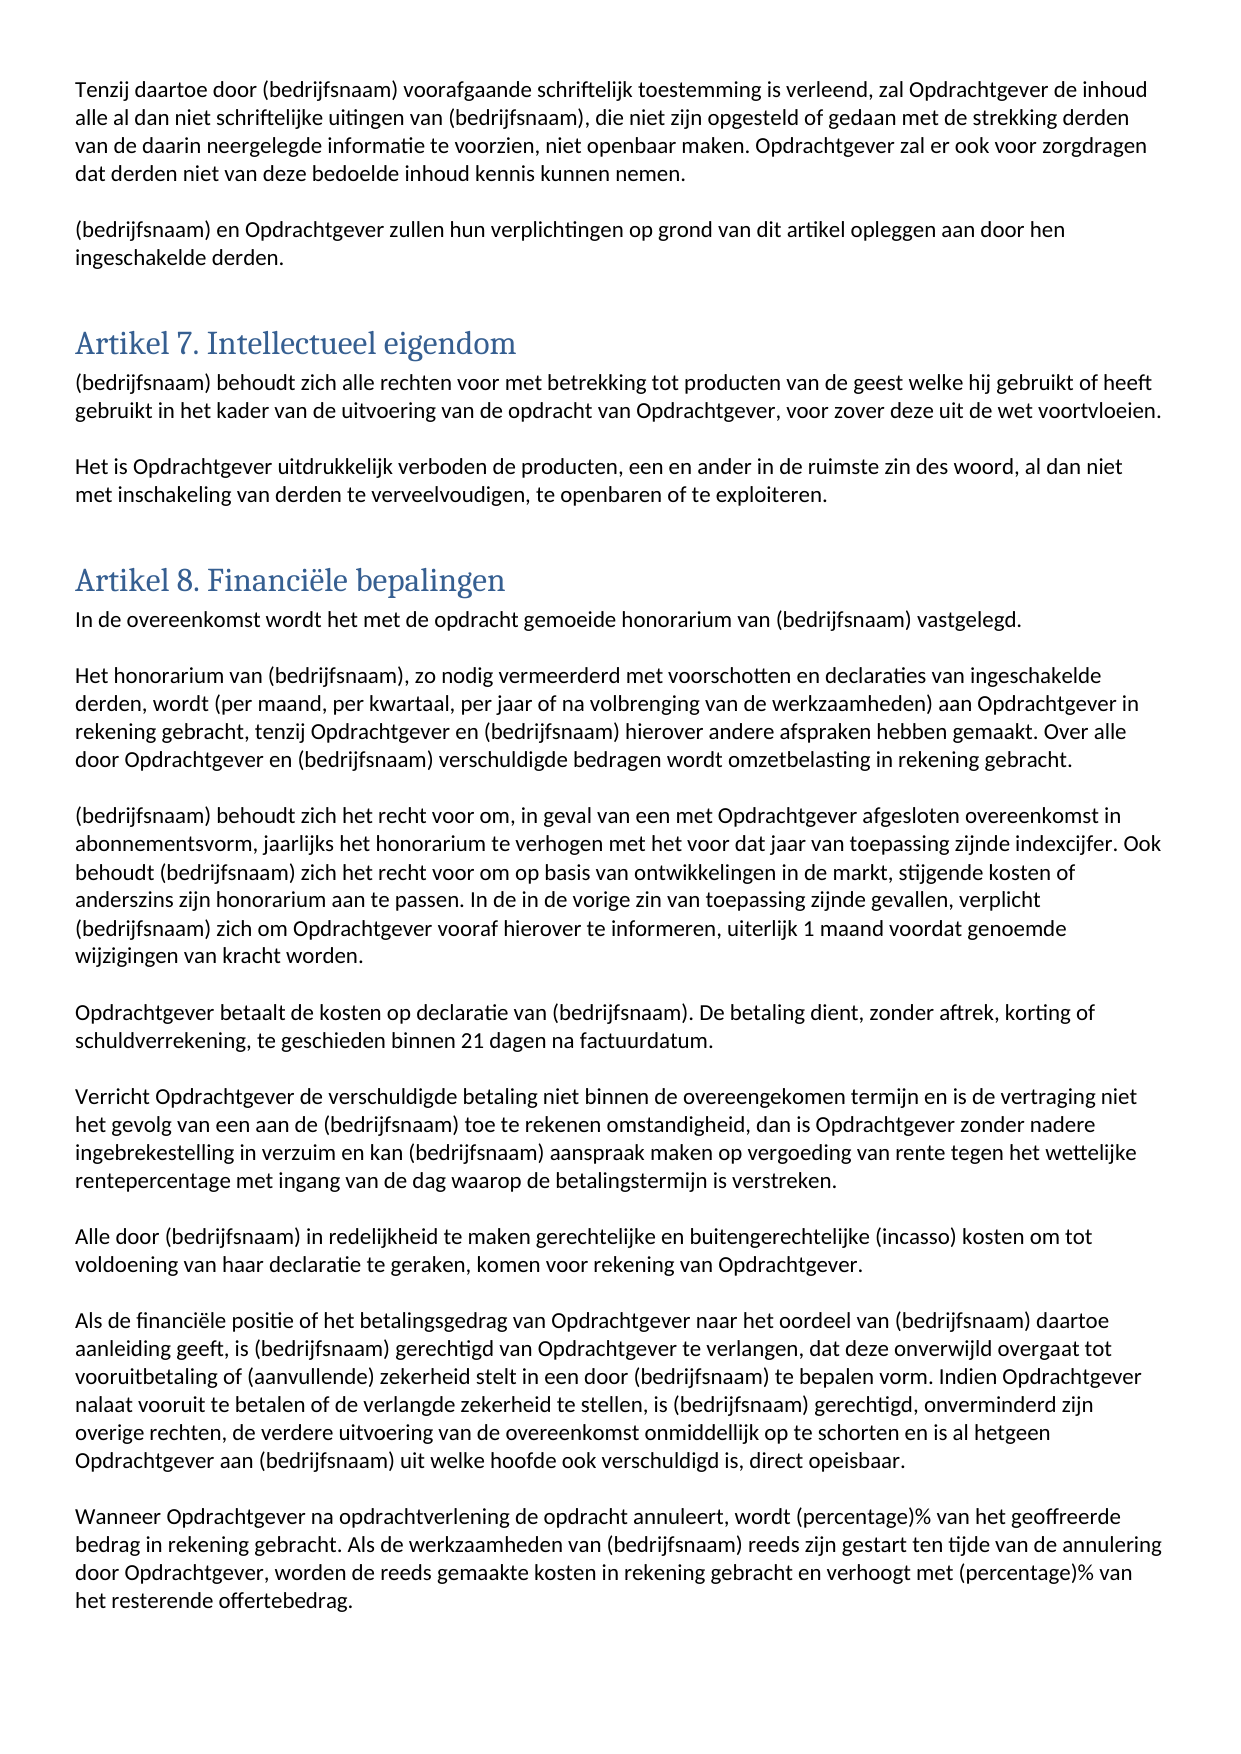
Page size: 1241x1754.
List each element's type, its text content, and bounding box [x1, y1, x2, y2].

text Verricht Opdrachtgever de verschuldigde betaling niet binnen de overeengekomen termijn en is de vertraging niet het gevolg van een aan de (bedrijfsnaam) toe te rekenen omstandigheid, dan is Opdrachtgever zonder nadere ingebrekestelling in verzuim en kan (bedrijfsnaam) aanspraak maken op vergoeding van rente tegen het wettelijke rentepercentage met ingang van de dag waarop de betalingstermijn is verstreken. [75, 1082, 1165, 1194]
text (bedrijfsnaam) behoudt zich het recht voor om, in geval van een met Opdrachtgever afgesloten overeenkomst in abonnementsvorm, jaarlijks het honorarium te verhogen met het voor dat jaar van toepassing zijnde indexcijfer. Ook behoudt (bedrijfsnaam) zich het recht voor om op basis van ontwikkelingen in de markt, stijgende kosten of anderszins zijn honorarium aan te passen. In de in de vorige zin van toepassing zijnde gevallen, verplicht (bedrijfsnaam) zich om Opdrachtgever vooraf hierover te informeren, uiterlijk 1 maand voordat genoemde wijzigingen van kracht worden. [75, 802, 1165, 970]
text Opdrachtgever betaalt de kosten op declaratie van (bedrijfsnaam). De betaling dient, zonder aftrek, korting of schuldverrekening, te geschieden binnen 21 dagen na factuurdatum. [75, 998, 1165, 1054]
text (bedrijfsnaam) en Opdrachtgever zullen hun verplichtingen op grond van dit artikel opleggen aan door hen ingeschakelde derden. [75, 215, 1165, 271]
subtitle Artikel 7. Intellectueel eigendom [75, 324, 1165, 362]
text In de overeenkomst wordt het met de opdracht gemoeide honorarium van (bedrijfsnaam) vastgelegd. [75, 605, 1165, 633]
text (bedrijfsnaam) behoudt zich alle rechten voor met betrekking tot producten van de geest welke hij gebruikt of heeft gebruikt in het kader van de uitvoering van de opdracht van Opdrachtgever, voor zover deze uit de wet voortvloeien. [75, 368, 1165, 424]
text Als de financiële positie of het betalingsgedrag van Opdrachtgever naar het oordeel van (bedrijfsnaam) daartoe aanleiding geeft, is (bedrijfsnaam) gerechtigd van Opdrachtgever te verlangen, dat deze onverwijld overgaat tot vooruitbetaling of (aanvullende) zekerheid stelt in een door (bedrijfsnaam) te bepalen vorm. Indien Opdrachtgever nalaat vooruit te betalen of de verlangde zekerheid te stellen, is (bedrijfsnaam) gerechtigd, onverminderd zijn overige rechten, de verdere uitvoering van de overeenkomst onmiddellijk op te schorten en is al hetgeen Opdrachtgever aan (bedrijfsnaam) uit welke hoofde ook verschuldigd is, direct opeisbaar. [75, 1306, 1165, 1474]
subtitle Artikel 8. Financiële bepalingen [75, 561, 1165, 600]
text Wanneer Opdrachtgever na opdrachtverlening de opdracht annuleert, wordt (percentage)% van het geoffreerde bedrag in rekening gebracht. Als de werkzaamheden van (bedrijfsnaam) reeds zijn gestart ten tijde van de annulering door Opdrachtgever, worden de reeds gemaakte kosten in rekening gebracht en verhoogt met (percentage)% van het resterende offertebedrag. [75, 1502, 1165, 1614]
text Het is Opdrachtgever uitdrukkelijk verboden de producten, een en ander in de ruimste zin des woord, al dan niet met inschakeling van derden te verveelvoudigen, te openbaren of te exploiteren. [75, 452, 1165, 508]
text Tenzij daartoe door (bedrijfsnaam) voorafgaande schriftelijk toestemming is verleend, zal Opdrachtgever de inhoud alle al dan niet schriftelijke uitingen van (bedrijfsnaam), die niet zijn opgesteld of gedaan met de strekking derden van de daarin neergelegde informatie te voorzien, niet openbaar maken. Opdrachtgever zal er ook voor zorgdragen dat derden niet van deze bedoelde inhoud kennis kunnen nemen. [75, 75, 1165, 187]
text Het honorarium van (bedrijfsnaam), zo nodig vermeerderd met voorschotten en declaraties van ingeschakelde derden, wordt (per maand, per kwartaal, per jaar of na volbrenging van de werkzaamheden) aan Opdrachtgever in rekening gebracht, tenzij Opdrachtgever en (bedrijfsnaam) hierover andere afspraken hebben gemaakt. Over alle door Opdrachtgever en (bedrijfsnaam) verschuldigde bedragen wordt omzetbelasting in rekening gebracht. [75, 661, 1165, 773]
text Alle door (bedrijfsnaam) in redelijkheid te maken gerechtelijke en buitengerechtelijke (incasso) kosten om tot voldoening van haar declaratie te geraken, komen voor rekening van Opdrachtgever. [75, 1222, 1165, 1278]
